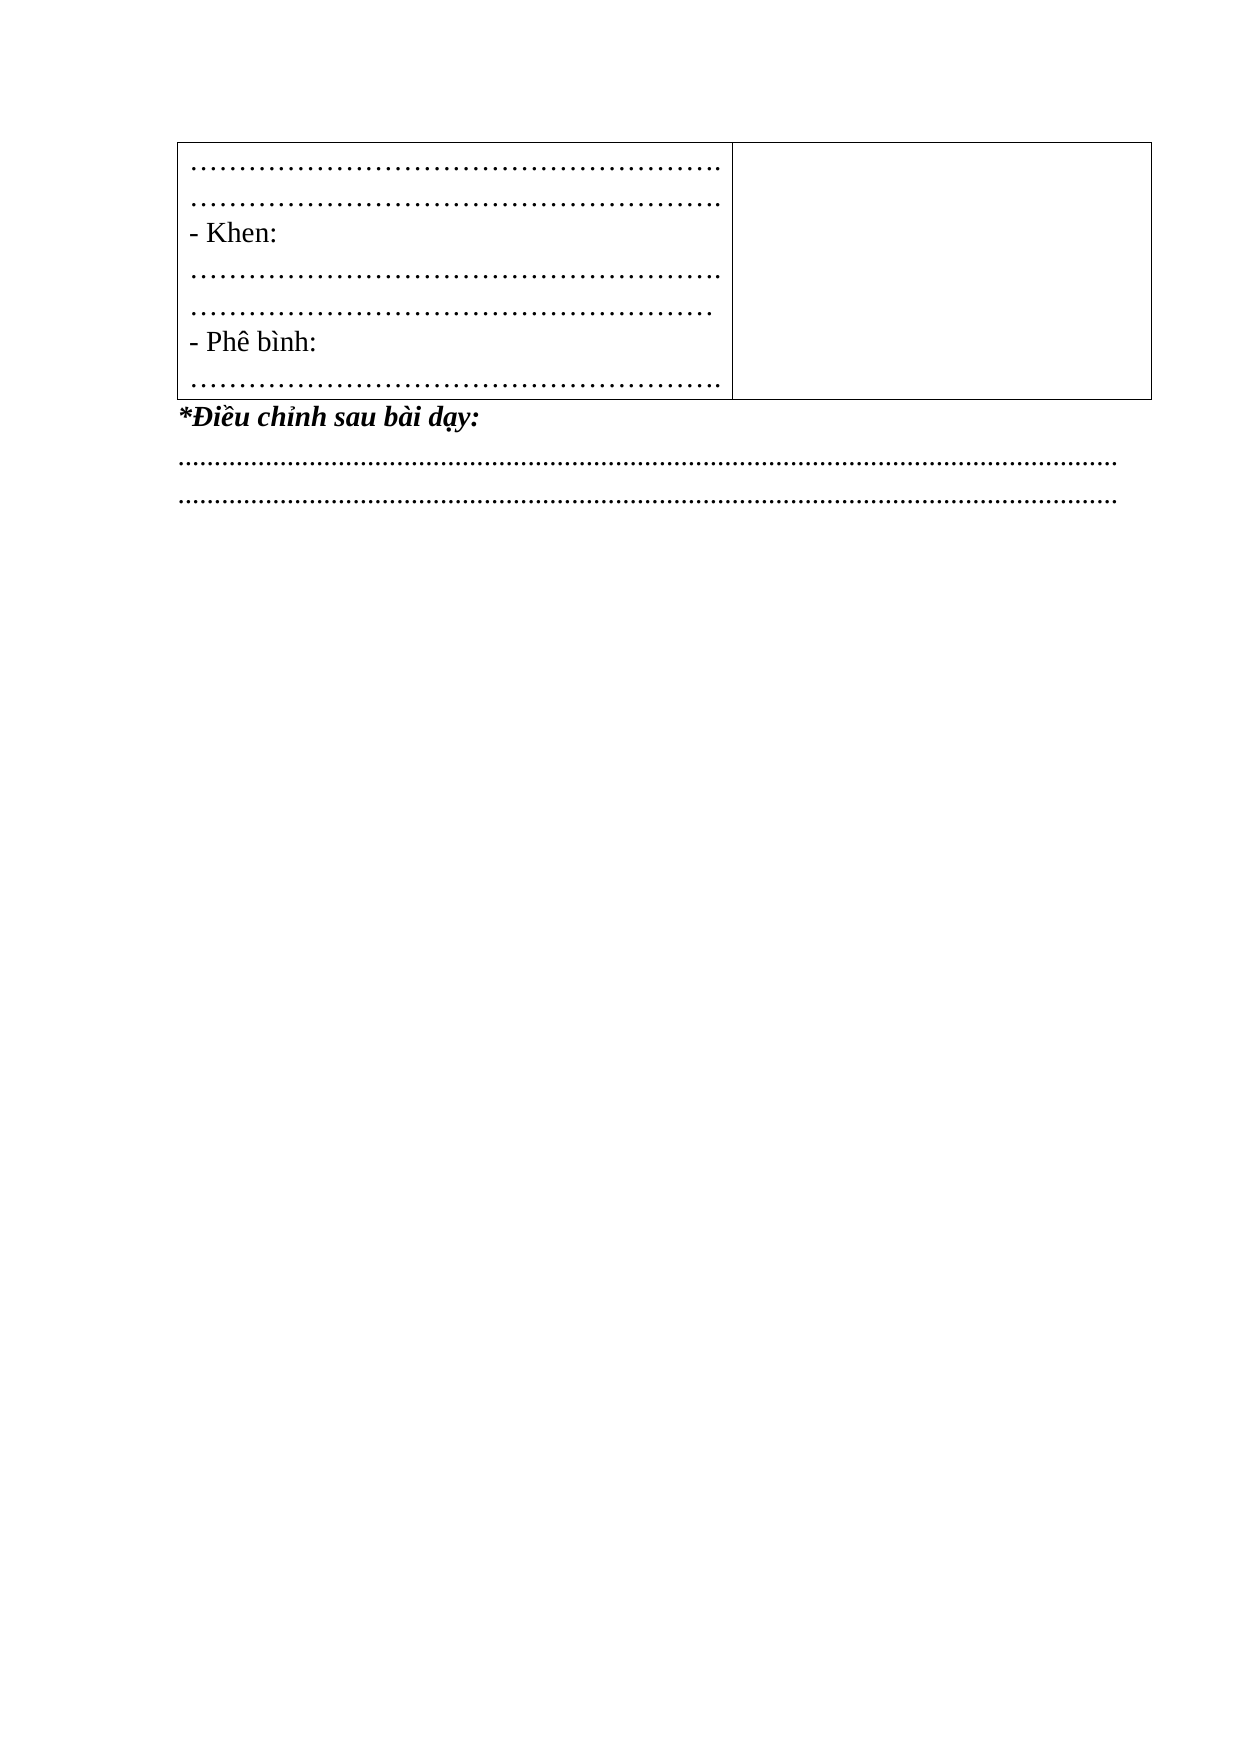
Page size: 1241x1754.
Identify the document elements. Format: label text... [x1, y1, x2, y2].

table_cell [178, 143, 732, 398]
text ................................................................................................................................. [177, 477, 1152, 510]
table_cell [733, 143, 1151, 398]
text ................................................................................................................................. [177, 438, 1152, 472]
text *Điều chỉnh sau bài dạy: [177, 400, 1152, 433]
